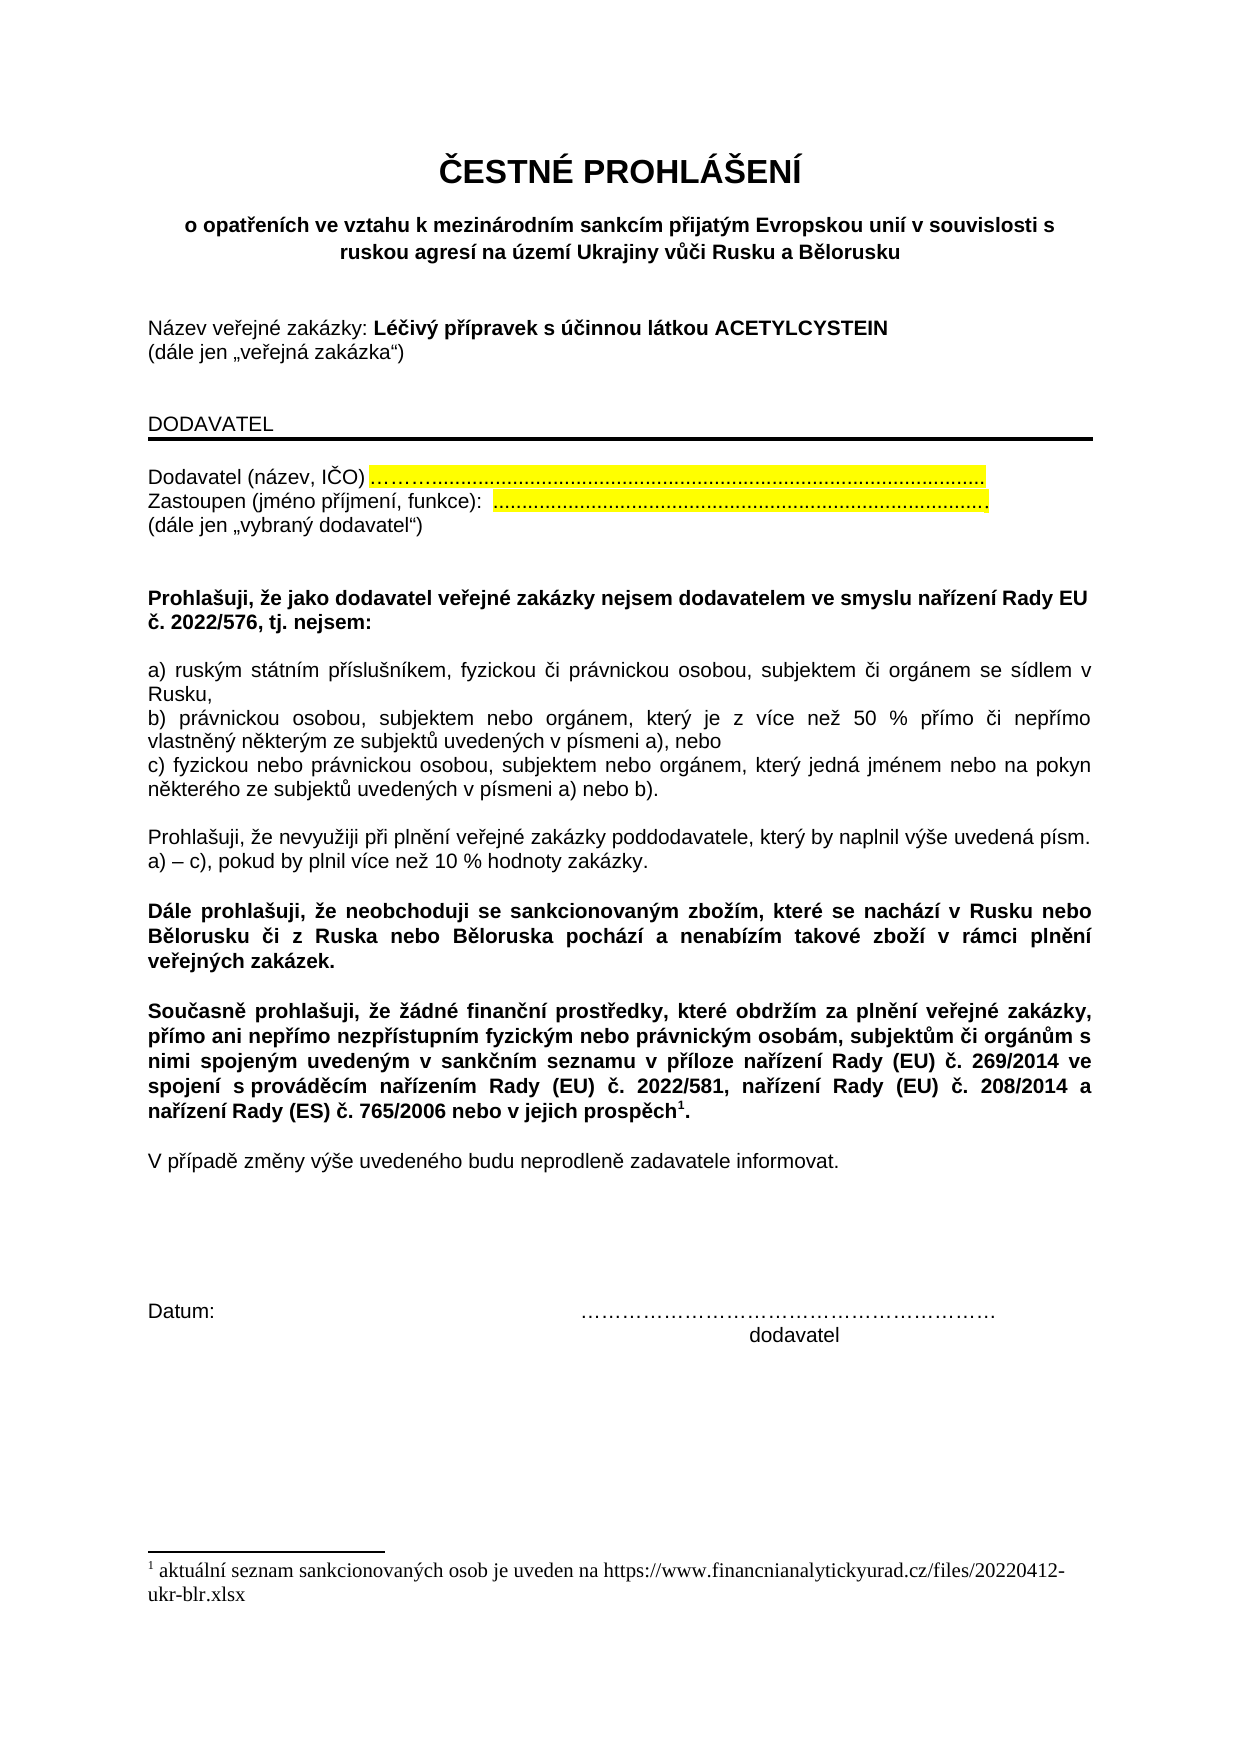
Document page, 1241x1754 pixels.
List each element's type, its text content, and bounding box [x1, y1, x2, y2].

text DODAVATEL [148, 411, 1093, 437]
subtitle ČESTNÉ PROHLÁŠENÍ [148, 164, 1093, 189]
text (dále jen „vybraný dodavatel“) [148, 513, 1093, 537]
text Dodavatel (název, IČO) ………................................................................................................ [148, 464, 1093, 488]
text o opatřeních ve vztahu k mezinárodním sankcím přijatým Evropskou unií v souvislosti s ruskou agresí na území Ukrajiny vůči Rusku a Bělorusku [148, 213, 1093, 264]
list dodavatel [664, 1323, 1196, 1347]
text Zastoupen (jméno příjmení, funkce): ...................................................................................... [148, 488, 1093, 513]
text b) právnickou osobou, subjektem nebo orgánem, který je z více než 50 % přímo či nepřímo vlastněný některým ze subjektů uvedených v písmeni a), nebo [148, 705, 1093, 753]
subtitle Datum: …………………………………………………… [148, 1298, 1093, 1323]
subtitle V případě změny výše uvedeného budu neprodleně zadavatele informovat. [148, 1148, 1093, 1173]
text Název veřejné zakázky: Léčivý přípravek s účinnou látkou ACETYLCYSTEIN [148, 316, 1093, 339]
text Prohlašuji, že nevyužiji při plnění veřejné zakázky poddodavatele, který by naplnil výše uvedená písm. a) – c), pokud by plnil více než 10 % hodnoty zakázky. [148, 825, 1093, 873]
subtitle Současně prohlašuji, že žádné finanční prostředky, které obdržím za plnění veřejné zakázky, přímo ani nepřímo nezpřístupním fyzickým nebo právnickým osobám, subjektům či orgánům s nimi spojeným uvedeným v sankčním seznamu v příloze nařízení Rady (EU) č. 269/2014 ve spojení s prováděcím nařízením Rady (EU) č. 2022/581, nařízení Rady (EU) č. 208/2014 a nařízení Rady (ES) č. 765/2006 nebo v jejich prospěch. [148, 998, 1093, 1123]
text c) fyzickou nebo právnickou osobou, subjektem nebo orgánem, který jedná jménem nebo na pokyn některého ze subjektů uvedených v písmeni a) nebo b). [148, 753, 1093, 801]
text a) ruským státním příslušníkem, fyzickou či právnickou osobou, subjektem či orgánem se sídlem v Rusku, [148, 657, 1093, 705]
text (dále jen „veřejná zakázka“) [148, 339, 1093, 363]
subtitle Dále prohlašuji, že neobchoduji se sankcionovaným zbožím, které se nachází v Rusku nebo Bělorusku či z Ruska nebo Běloruska pochází a nenabízím takové zboží v rámci plnění veřejných zakázek. [148, 898, 1093, 973]
text Prohlašuji, že jako dodavatel veřejné zakázky nejsem dodavatelem ve smyslu nařízení Rady EU č. 2022/576, tj. nejsem: [148, 586, 1093, 633]
